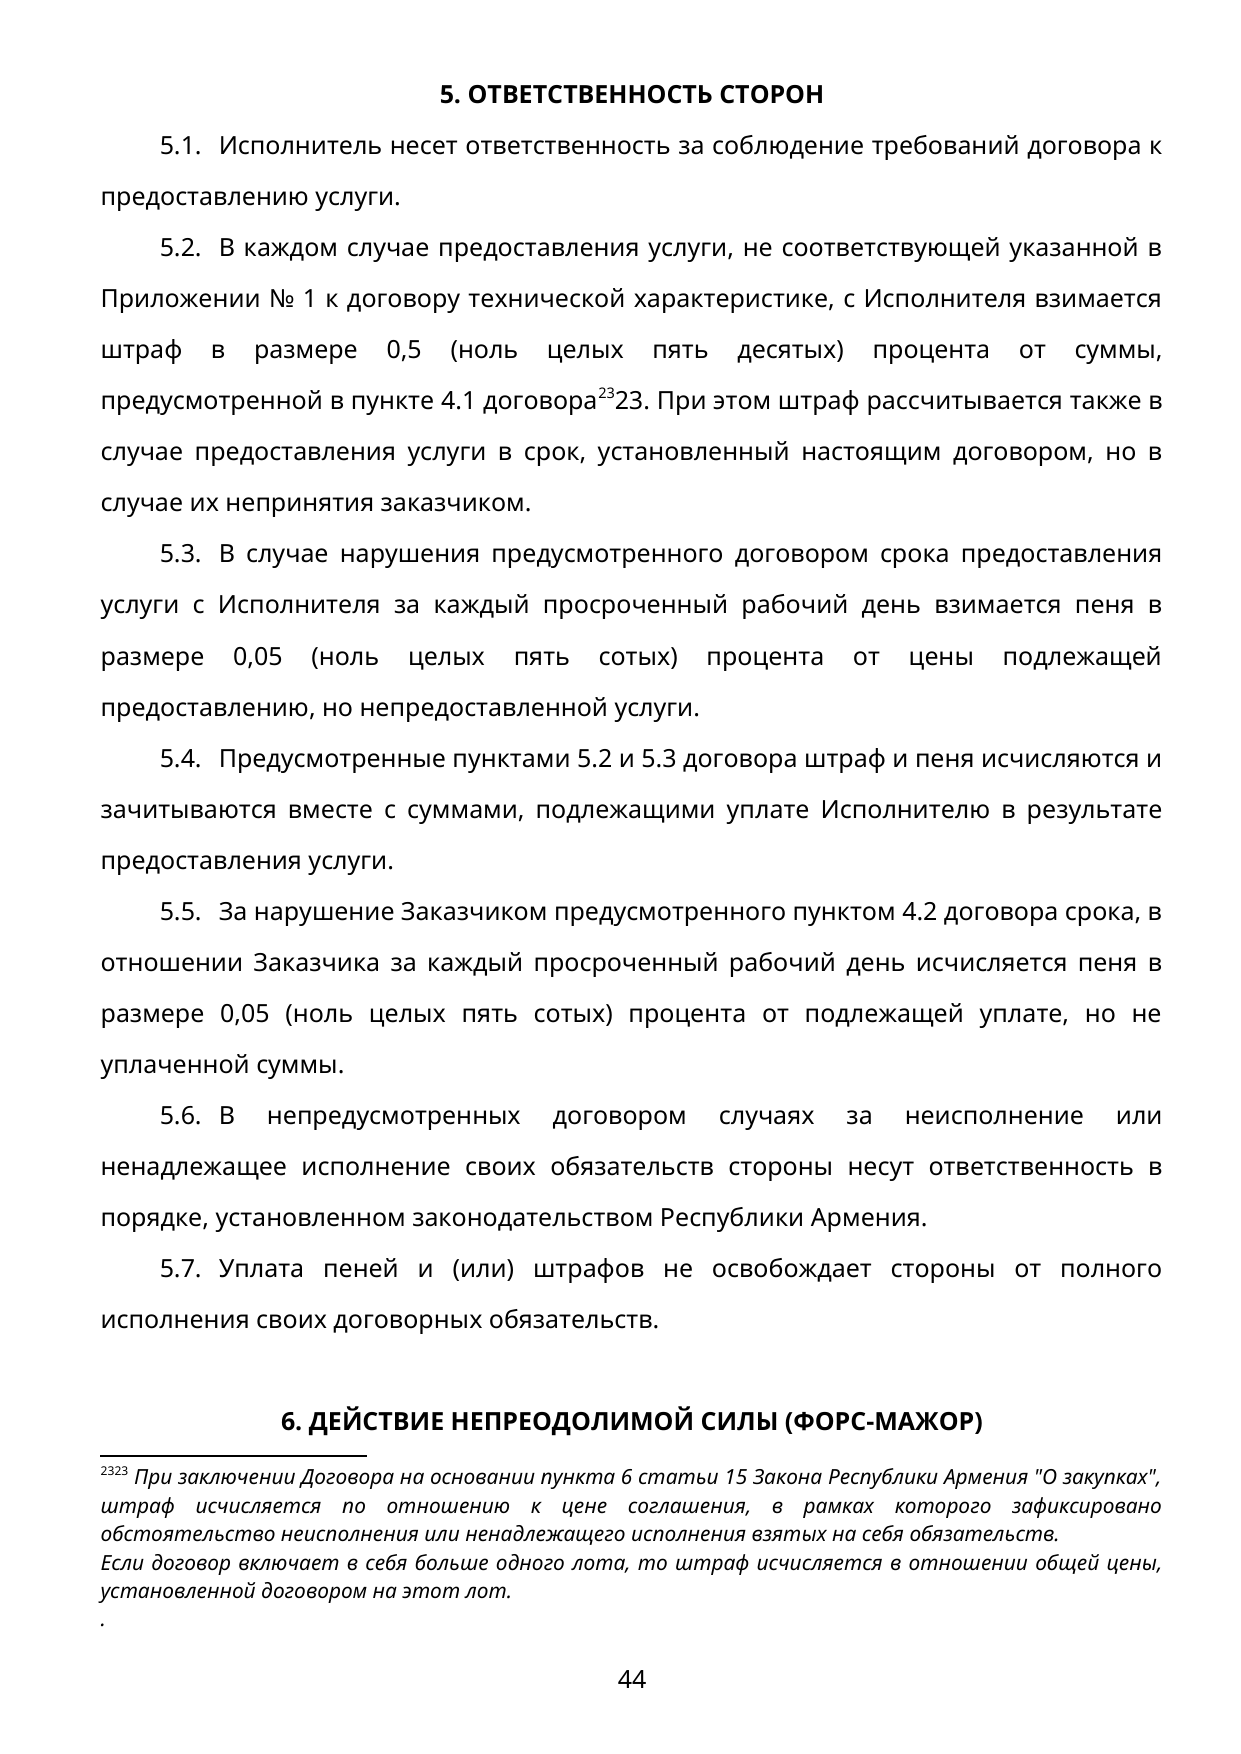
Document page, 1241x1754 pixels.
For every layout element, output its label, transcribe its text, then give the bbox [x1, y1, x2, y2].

text 6. ДЕЙСТВИЕ НЕПРЕОДОЛИМОЙ СИЛЫ (ФОРС-МАЖОР) [100, 1404, 1163, 1438]
text 5.5. За нарушение Заказчиком предусмотренного пунктом 4.2 договора срока, в отношении Заказчика за каждый просроченный рабочий день исчисляется пеня в размере 0,05 (ноль целых пять сотых) процента от подлежащей уплате, но не уплаченной суммы. [100, 893, 1163, 1081]
text 5.2. В каждом случае предоставления услуги, не соответствующей указанной в Приложении № 1 к договору технической характеристике, с Исполнителя взимается штраф в размере 0,5 (ноль целых пять десятых) процента от суммы, предусмотренной в пункте 4.1 договора23. При этом штраф рассчитывается также в случае предоставления услуги в срок, установленный настоящим договором, но в случае их непринятия заказчиком. [100, 230, 1163, 519]
text 5.6. В непредусмотренных договором случаях за неисполнение или ненадлежащее исполнение своих обязательств стороны несут ответственность в порядке, установленном законодательством Республики Армения. [100, 1098, 1163, 1234]
text 5.3. В случае нарушения предусмотренного договором срока предоставления услуги с Исполнителя за каждый просроченный рабочий день взимается пеня в размере 0,05 (ноль целых пять сотых) процента от цены подлежащей предоставлению, но непредоставленной услуги. [100, 536, 1163, 723]
text 5.1. Исполнитель несет ответственность за соблюдение требований договора к предоставлению услуги. [100, 128, 1163, 213]
text 5.4. Предусмотренные пунктами 5.2 и 5.3 договора штраф и пеня исчисляются и зачитываются вместе с суммами, подлежащими уплате Исполнителю в результате предоставления услуги. [100, 740, 1163, 876]
text 5. ОТВЕТСТВЕННОСТЬ СТОРОН [100, 77, 1163, 111]
text 5.7. Уплата пеней и (или) штрафов не освобождает стороны от полного исполнения своих договорных обязательств. [100, 1251, 1163, 1336]
